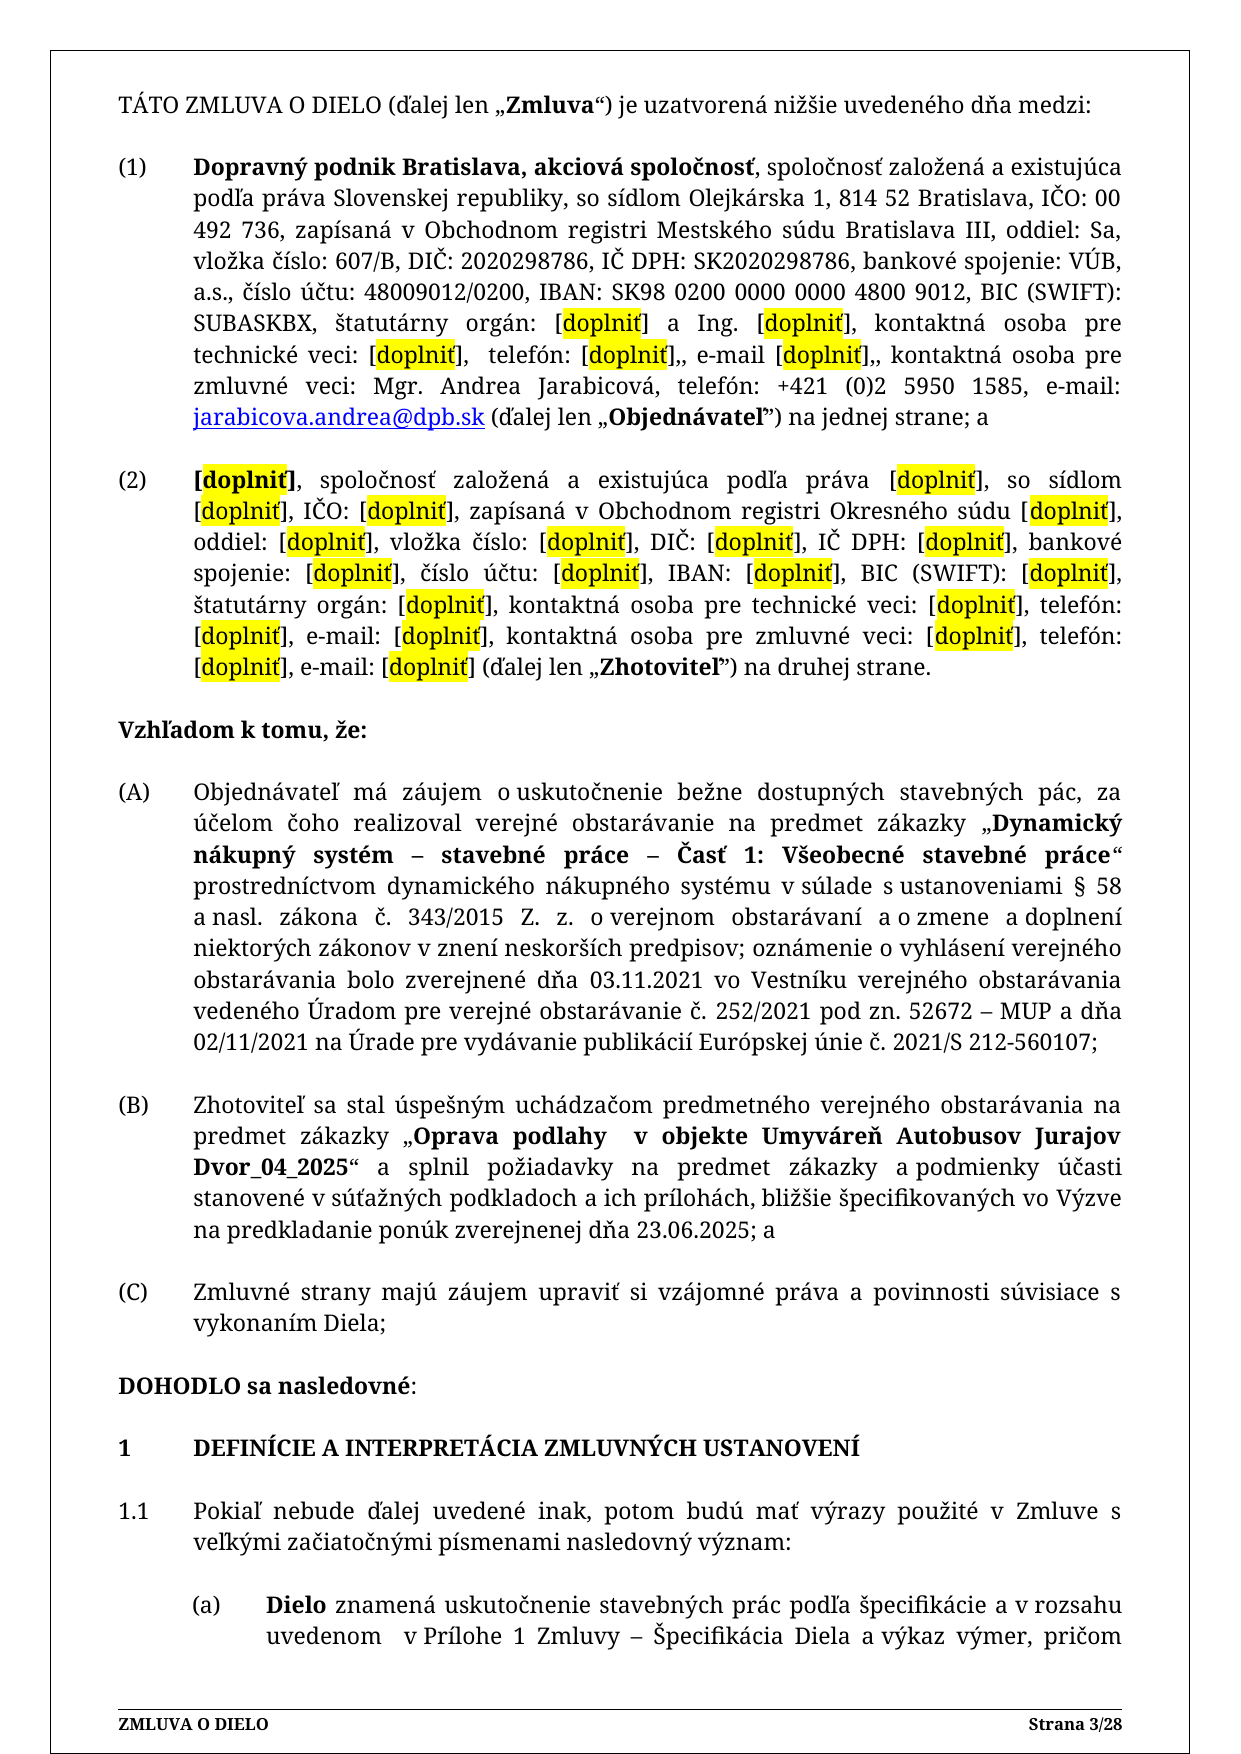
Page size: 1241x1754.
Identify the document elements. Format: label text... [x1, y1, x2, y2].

list [doplniť], spoločnosť založená a existujúca podľa práva [doplniť], so sídlom [doplniť], IČO: [doplniť], zapísaná v Obchodnom registri Okresného súdu [doplniť], oddiel: [doplniť], vložka číslo: [doplniť], DIČ: [doplniť], IČ DPH: [doplniť], bankové spojenie: [doplniť], číslo účtu: [doplniť], IBAN: [doplniť], BIC (SWIFT): [doplniť], štatutárny orgán: [doplniť], kontaktná osoba pre technické veci: [doplniť], telefón: [doplniť], e-mail: [doplniť], kontaktná osoba pre zmluvné veci: [doplniť], telefón: [doplniť], e-mail: [doplniť] (ďalej len „Zhotoviteľ”) na druhej strane. [118, 464, 1122, 682]
list Zhotoviteľ sa stal úspešným uchádzačom predmetného verejného obstarávania na predmet zákazky „Oprava podlahy v objekte Umyváreň Autobusov Jurajov Dvor_04_2025“ a splnil požiadavky na predmet zákazky a podmienky účasti stanovené v súťažných podkladoch a ich prílohách, bližšie špecifikovaných vo Výzve na predkladanie ponúk zverejnenej dňa 23.06.2025; a [118, 1089, 1122, 1245]
list Objednávateľ má záujem o uskutočnenie bežne dostupných stavebných pác, za účelom čoho realizoval verejné obstarávanie na predmet zákazky „Dynamický nákupný systém – stavebné práce – Časť 1: Všeobecné stavebné práce“ prostredníctvom dynamického nákupného systému v súlade s ustanoveniami § 58 a nasl. zákona č. 343/2015 Z. z. o verejnom obstarávaní a o zmene a doplnení niektorých zákonov v znení neskorších predpisov; oznámenie o vyhlásení verejného obstarávania bolo zverejnené dňa 03.11.2021 vo Vestníku verejného obstarávania vedeného Úradom pre verejné obstarávanie č. 252/2021 pod zn. 52672 – MUP a dňa 02/11/2021 na Úrade pre vydávanie publikácií Európskej únie č. 2021/S 212-560107; [118, 776, 1122, 1057]
list Pokiaľ nebude ďalej uvedené inak, potom budú mať výrazy použité v Zmluve s veľkými začiatočnými písmenami nasledovný význam: [118, 1495, 1122, 1557]
text TÁTO ZMLUVA O DIELO (ďalej len „Zmluva“) je uzatvorená nižšie uvedeného dňa medzi: [118, 89, 1122, 120]
text Vzhľadom k tomu, že: [118, 714, 1122, 745]
list Definície a interpretácia zmluvných ustanovení [118, 1432, 1122, 1464]
text DOHODLO sa nasledovné: [118, 1370, 1122, 1401]
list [192, 1589, 1122, 1651]
list Zmluvné strany majú záujem upraviť si vzájomné práva a povinnosti súvisiace s vykonaním Diela; [118, 1276, 1122, 1339]
list Dopravný podnik Bratislava, akciová spoločnosť, spoločnosť založená a existujúca podľa práva Slovenskej republiky, so sídlom Olejkárska 1, 814 52 Bratislava, IČO: 00 492 736, zapísaná v Obchodnom registri Mestského súdu Bratislava III, oddiel: Sa, vložka číslo: 607/B, DIČ: 2020298786, IČ DPH: SK2020298786, bankové spojenie: VÚB, a.s., číslo účtu: 48009012/0200, IBAN: SK98 0200 0000 0000 4800 9012, BIC (SWIFT): SUBASKBX, štatutárny orgán: [doplniť] a Ing. [doplniť], kontaktná osoba pre technické veci: [doplniť], telefón: [doplniť],, e-mail [doplniť],, kontaktná osoba pre zmluvné veci: Mgr. Andrea Jarabicová, telefón: +421 (0)2 5950 1585, e-mail: jarabicova.andrea@dpb.sk (ďalej len „Objednávateľ”) na jednej strane; a [118, 151, 1122, 432]
